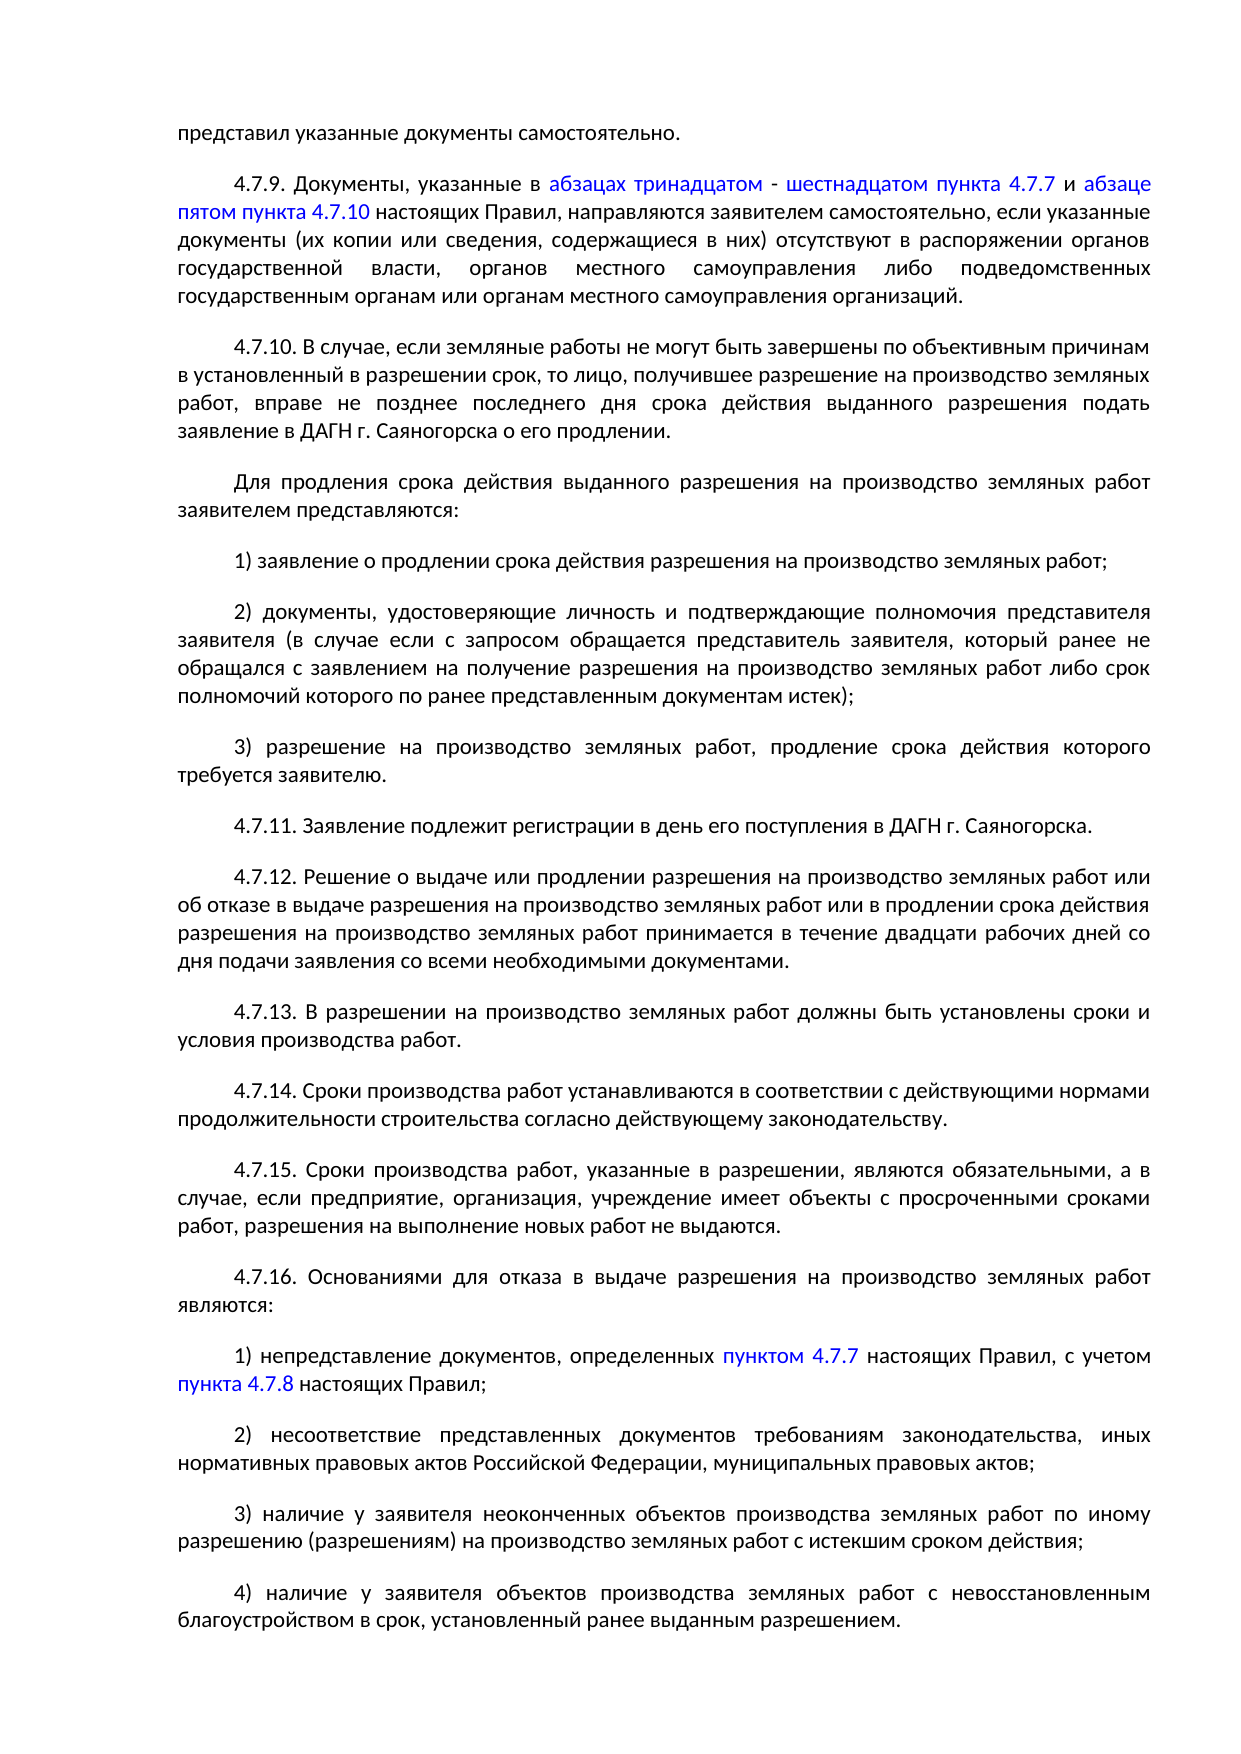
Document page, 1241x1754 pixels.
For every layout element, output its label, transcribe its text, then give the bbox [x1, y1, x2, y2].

text 4.7.16. Основаниями для отказа в выдаче разрешения на производство земляных работ являются: [177, 1262, 1152, 1318]
text 2) документы, удостоверяющие личность и подтверждающие полномочия представителя заявителя (в случае если с запросом обращается представитель заявителя, который ранее не обращался с заявлением на получение разрешения на производство земляных работ либо срок полномочий которого по ранее представленным документам истек); [177, 597, 1152, 709]
text Для продления срока действия выданного разрешения на производство земляных работ заявителем представляются: [177, 467, 1152, 523]
text 3) наличие у заявителя неоконченных объектов производства земляных работ по иному разрешению (разрешениям) на производство земляных работ с истекшим сроком действия; [177, 1499, 1152, 1555]
text 4.7.9. Документы, указанные в абзацах тринадцатом - шестнадцатом пункта 4.7.7 и абзаце пятом пункта 4.7.10 настоящих Правил, направляются заявителем самостоятельно, если указанные документы (их копии или сведения, содержащиеся в них) отсутствуют в распоряжении органов государственной власти, органов местного самоуправления либо подведомственных государственным органам или органам местного самоуправления организаций. [177, 169, 1152, 309]
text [177, 118, 1152, 146]
text 1) непредставление документов, определенных пунктом 4.7.7 настоящих Правил, с учетом пункта 4.7.8 настоящих Правил; [177, 1341, 1152, 1397]
text 4.7.14. Сроки производства работ устанавливаются в соответствии с действующими нормами продолжительности строительства согласно действующему законодательству. [177, 1076, 1152, 1132]
text 2) несоответствие представленных документов требованиям законодательства, иных нормативных правовых актов Российской Федерации, муниципальных правовых актов; [177, 1420, 1152, 1476]
text 4.7.13. В разрешении на производство земляных работ должны быть установлены сроки и условия производства работ. [177, 997, 1152, 1053]
text 4.7.12. Решение о выдаче или продлении разрешения на производство земляных работ или об отказе в выдаче разрешения на производство земляных работ или в продлении срока действия разрешения на производство земляных работ принимается в течение двадцати рабочих дней со дня подачи заявления со всеми необходимыми документами. [177, 862, 1152, 974]
text 3) разрешение на производство земляных работ, продление срока действия которого требуется заявителю. [177, 732, 1152, 788]
text 4.7.10. В случае, если земляные работы не могут быть завершены по объективным причинам в установленный в разрешении срок, то лицо, получившее разрешение на производство земляных работ, вправе не позднее последнего дня срока действия выданного разрешения подать заявление в ДАГН г. Саяногорска о его продлении. [177, 332, 1152, 444]
text 4.7.15. Сроки производства работ, указанные в разрешении, являются обязательными, а в случае, если предприятие, организация, учреждение имеет объекты с просроченными сроками работ, разрешения на выполнение новых работ не выдаются. [177, 1155, 1152, 1239]
text 1) заявление о продлении срока действия разрешения на производство земляных работ; [177, 546, 1152, 574]
text 4.7.11. Заявление подлежит регистрации в день его поступления в ДАГН г. Саяногорска. [177, 811, 1152, 839]
text 4) наличие у заявителя объектов производства земляных работ с невосстановленным благоустройством в срок, установленный ранее выданным разрешением. [177, 1578, 1152, 1634]
